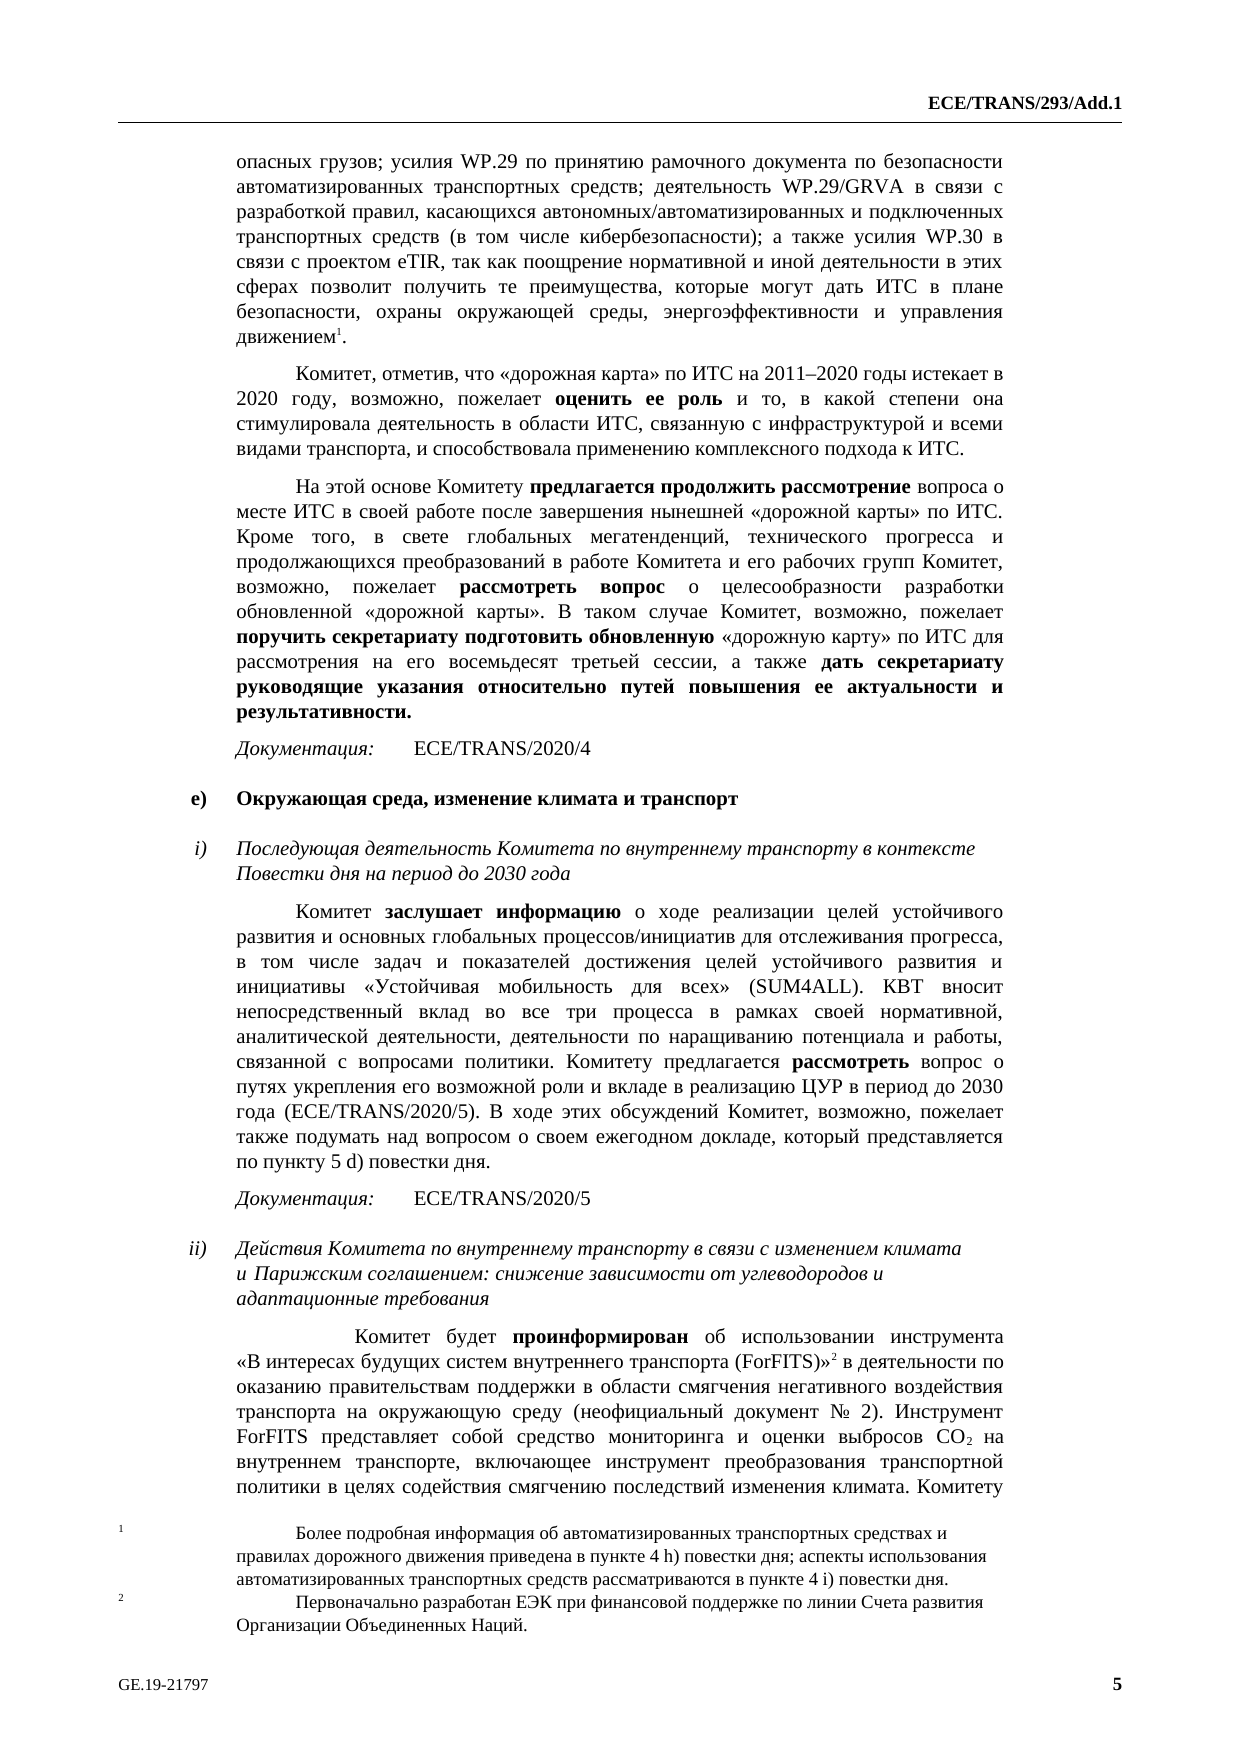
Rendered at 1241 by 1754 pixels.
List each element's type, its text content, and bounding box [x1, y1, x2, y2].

text e) Окружающая среда, изменение климата и транспорт [118, 785, 1004, 810]
text Комитет, отметив, что «дорожная карта» по ИТС на 2011–2020 годы истекает в 2020 году, возможно, пожелает оценить ее роль и то, в какой степени она стимулировала деятельность в области ИТС, связанную с инфраструктурой и всеми видами транспорта, и способствовала применению комплексного подхода к ИТС. [236, 360, 1004, 460]
text ii) Действия Комитета по внутреннему транспорту в связи с изменением климата и Парижским соглашением: снижение зависимости от углеводородов и адаптационные требования [118, 1235, 1004, 1310]
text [236, 148, 1004, 348]
text Документация: ECE/TRANS/2020/4 [236, 735, 1004, 760]
text i) Последующая деятельность Комитета по внутреннему транспорту в контексте Повестки дня на период до 2030 года [118, 835, 1004, 885]
text Комитет заслушает информацию о ходе реализации целей устойчивого развития и основных глобальных процессов/инициатив для отслеживания прогресса, в том числе задач и показателей достижения целей устойчивого развития и инициативы «Устойчивая мобильность для всех» (SUM4ALL). КВТ вносит непосредственный вклад во все три процесса в рамках своей нормативной, аналитической деятельности, деятельности по наращиванию потенциала и работы, связанной с вопросами политики. Комитету предлагается рассмотреть вопрос о путях укрепления его возможной роли и вкладе в реализацию ЦУР в период до 2030 года (ECE/TRANS/2020/5). В ходе этих обсуждений Комитет, возможно, пожелает также подумать над вопросом о своем ежегодном докладе, который представляется по пункту 5 d) повестки дня. [236, 898, 1004, 1173]
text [236, 1323, 1004, 1498]
text Документация: ECE/TRANS/2020/5 [236, 1185, 1004, 1210]
text На этой основе Комитету предлагается продолжить рассмотрение вопроса о месте ИТС в своей работе после завершения нынешней «дорожной карты» по ИТС. Кроме того, в свете глобальных мегатенденций, технического прогресса и продолжающихся преобразований в работе Комитета и его рабочих групп Комитет, возможно, пожелает рассмотреть вопрос о целесообразности разработки обновленной «дорожной карты». В таком случае Комитет, возможно, пожелает поручить секретариату подготовить обновленную «дорожную карту» по ИТС для рассмотрения на его восемьдесят третьей сессии, а также дать секретариату руководящие указания относительно путей повышения ее актуальности и результативности. [236, 473, 1004, 723]
